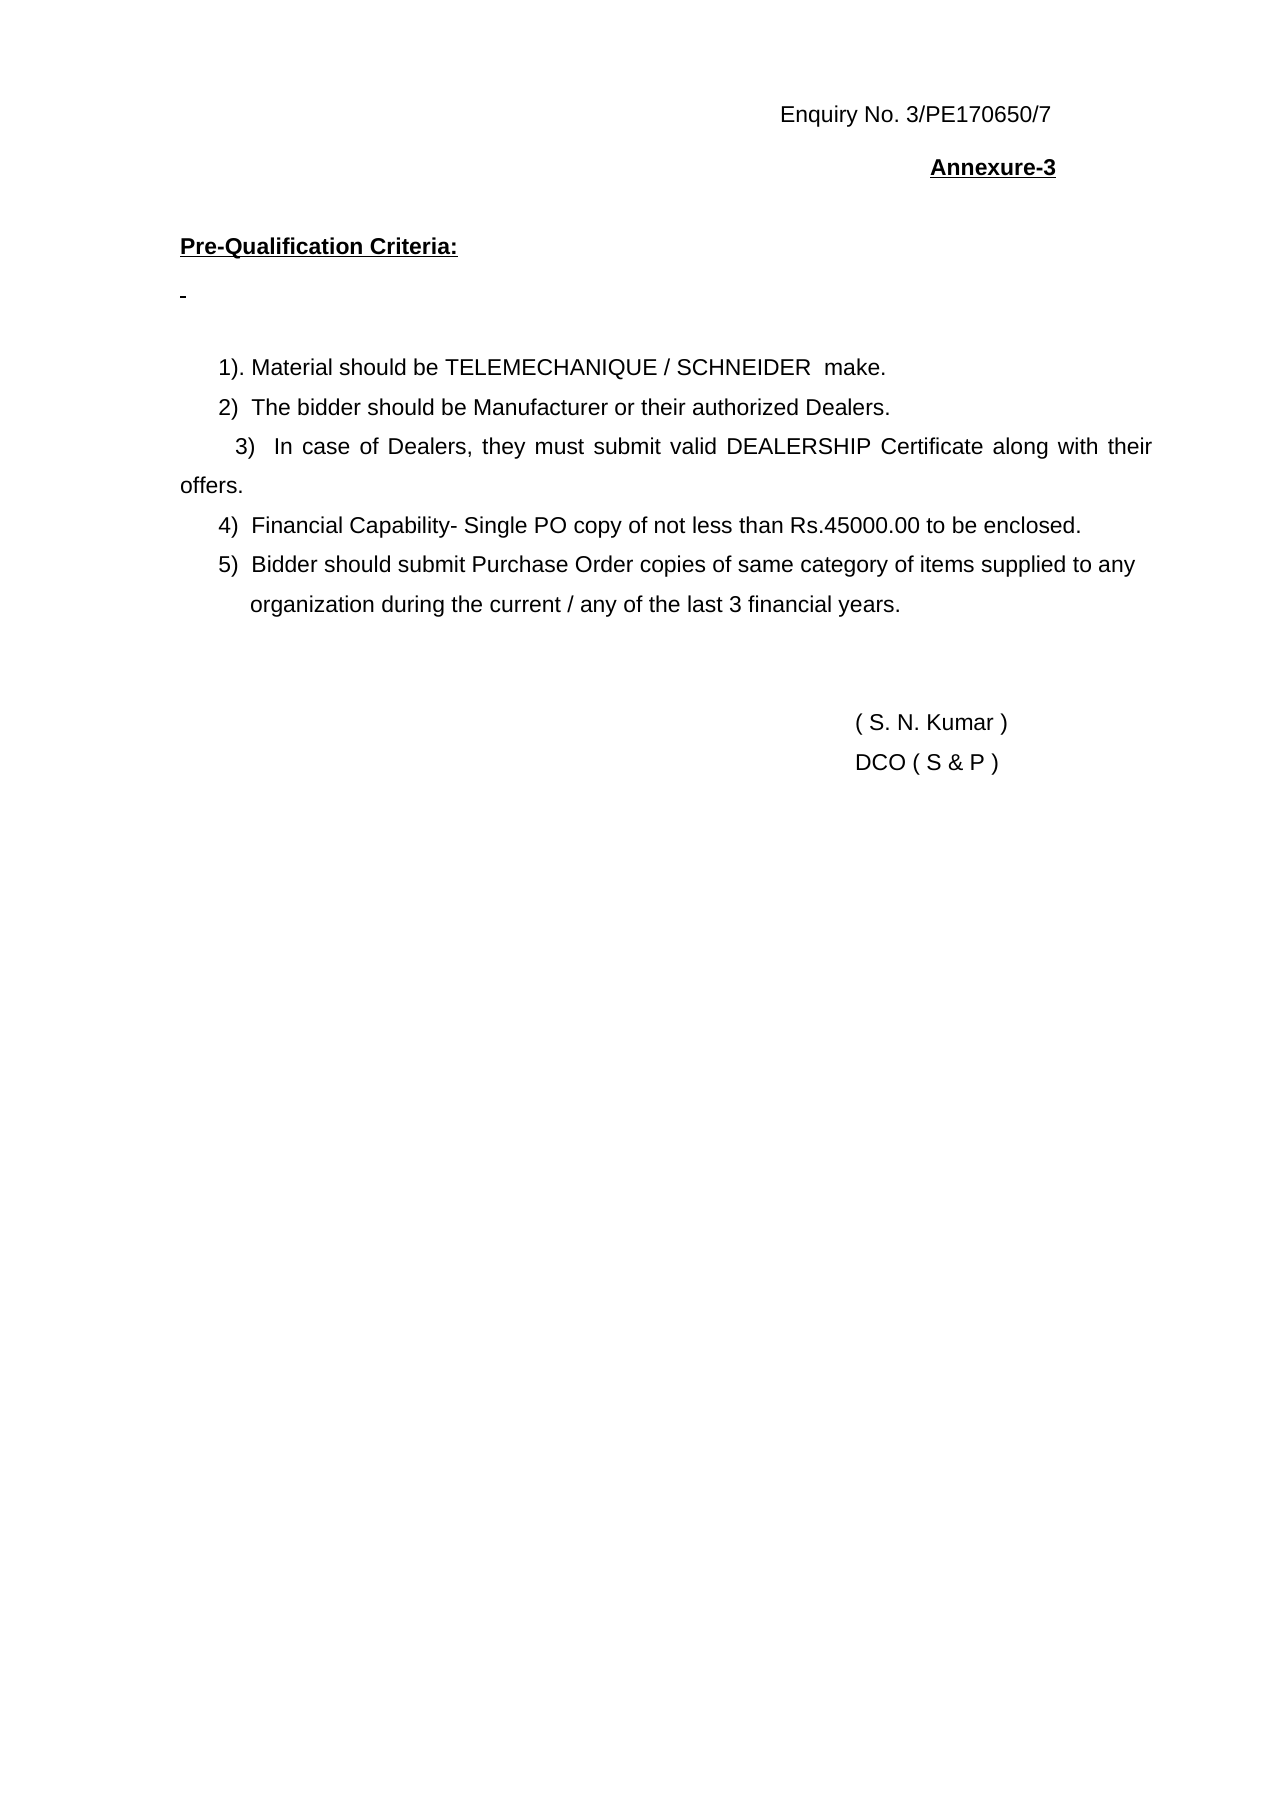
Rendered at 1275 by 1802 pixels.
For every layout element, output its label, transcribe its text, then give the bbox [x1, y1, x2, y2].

text Pre-Qualification Criteria: [180, 233, 1155, 259]
text 1). Material should be TELEMECHANIQUE / SCHNEIDER make. [180, 354, 1155, 380]
text organization during the current / any of the last 3 financial years. [180, 591, 1155, 617]
text 4) Financial Capability- Single PO copy of not less than Rs.45000.00 to be enclosed. [180, 512, 1155, 538]
text 3) In case of Dealers, they must submit valid DEALERSHIP Certificate along with their offers. [180, 433, 1155, 499]
text ( S. N. Kumar ) [180, 709, 1155, 736]
text Enquiry No. 3/PE170650/7 [180, 101, 1155, 128]
text Annexure-3 [855, 154, 1155, 180]
text 5) Bidder should submit Purchase Order copies of same category of items supplied to any [180, 551, 1155, 578]
text DCO ( S & P ) [180, 749, 1155, 775]
text 2) The bidder should be Manufacturer or their authorized Dealers. [180, 393, 1155, 420]
